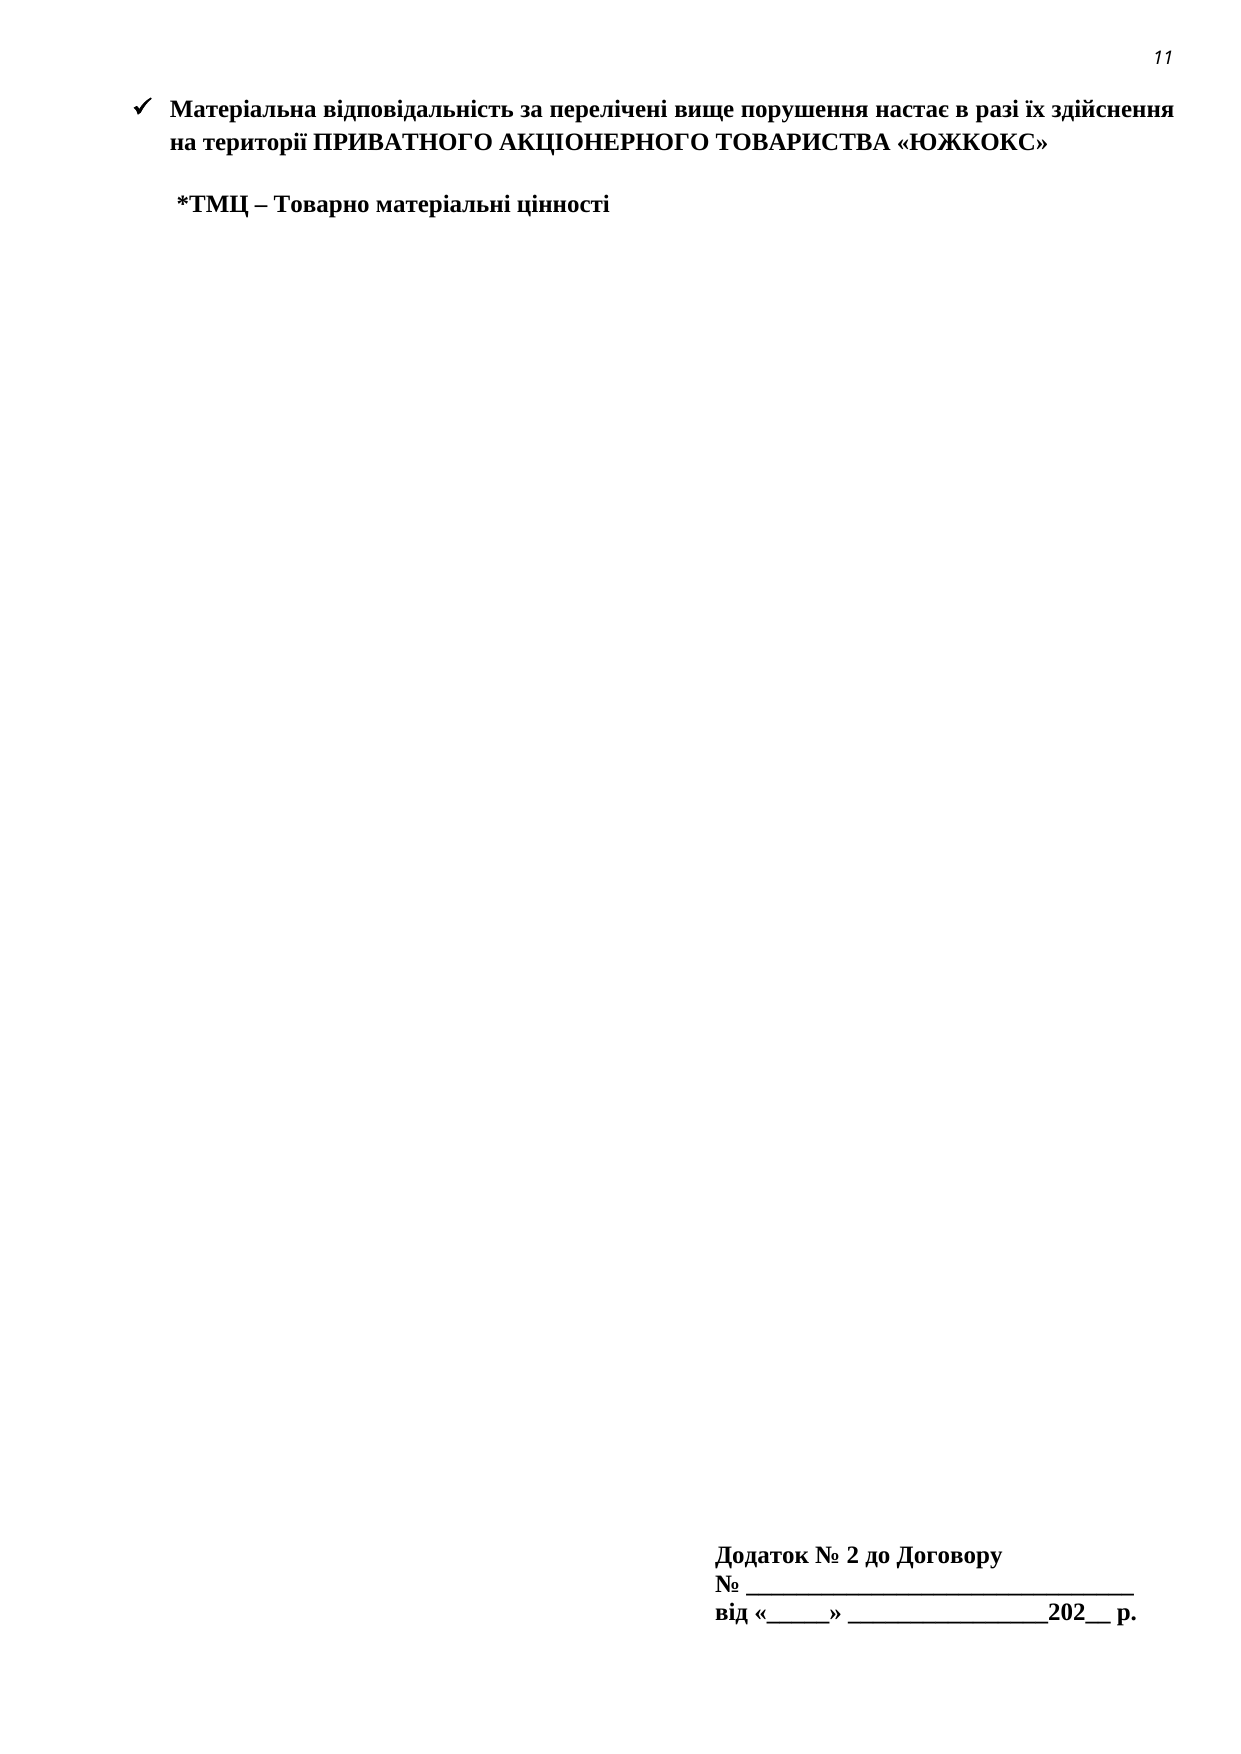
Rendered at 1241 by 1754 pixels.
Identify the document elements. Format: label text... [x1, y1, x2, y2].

text № _______________________________ [94, 1569, 1175, 1597]
text від «_____» ________________202__ р. [94, 1597, 1175, 1626]
list Матеріальна відповідальність за перелічені вище порушення настає в разі їх здійснення на території ПРИВАТНОГО АКЦІОНЕРНОГО ТОВАРИСТВА «ЮЖКОКС» [132, 94, 1175, 156]
list *ТМЦ – Товарно матеріальні цінності [176, 189, 1175, 217]
text Додаток № 2 до Договору [94, 1540, 1175, 1569]
